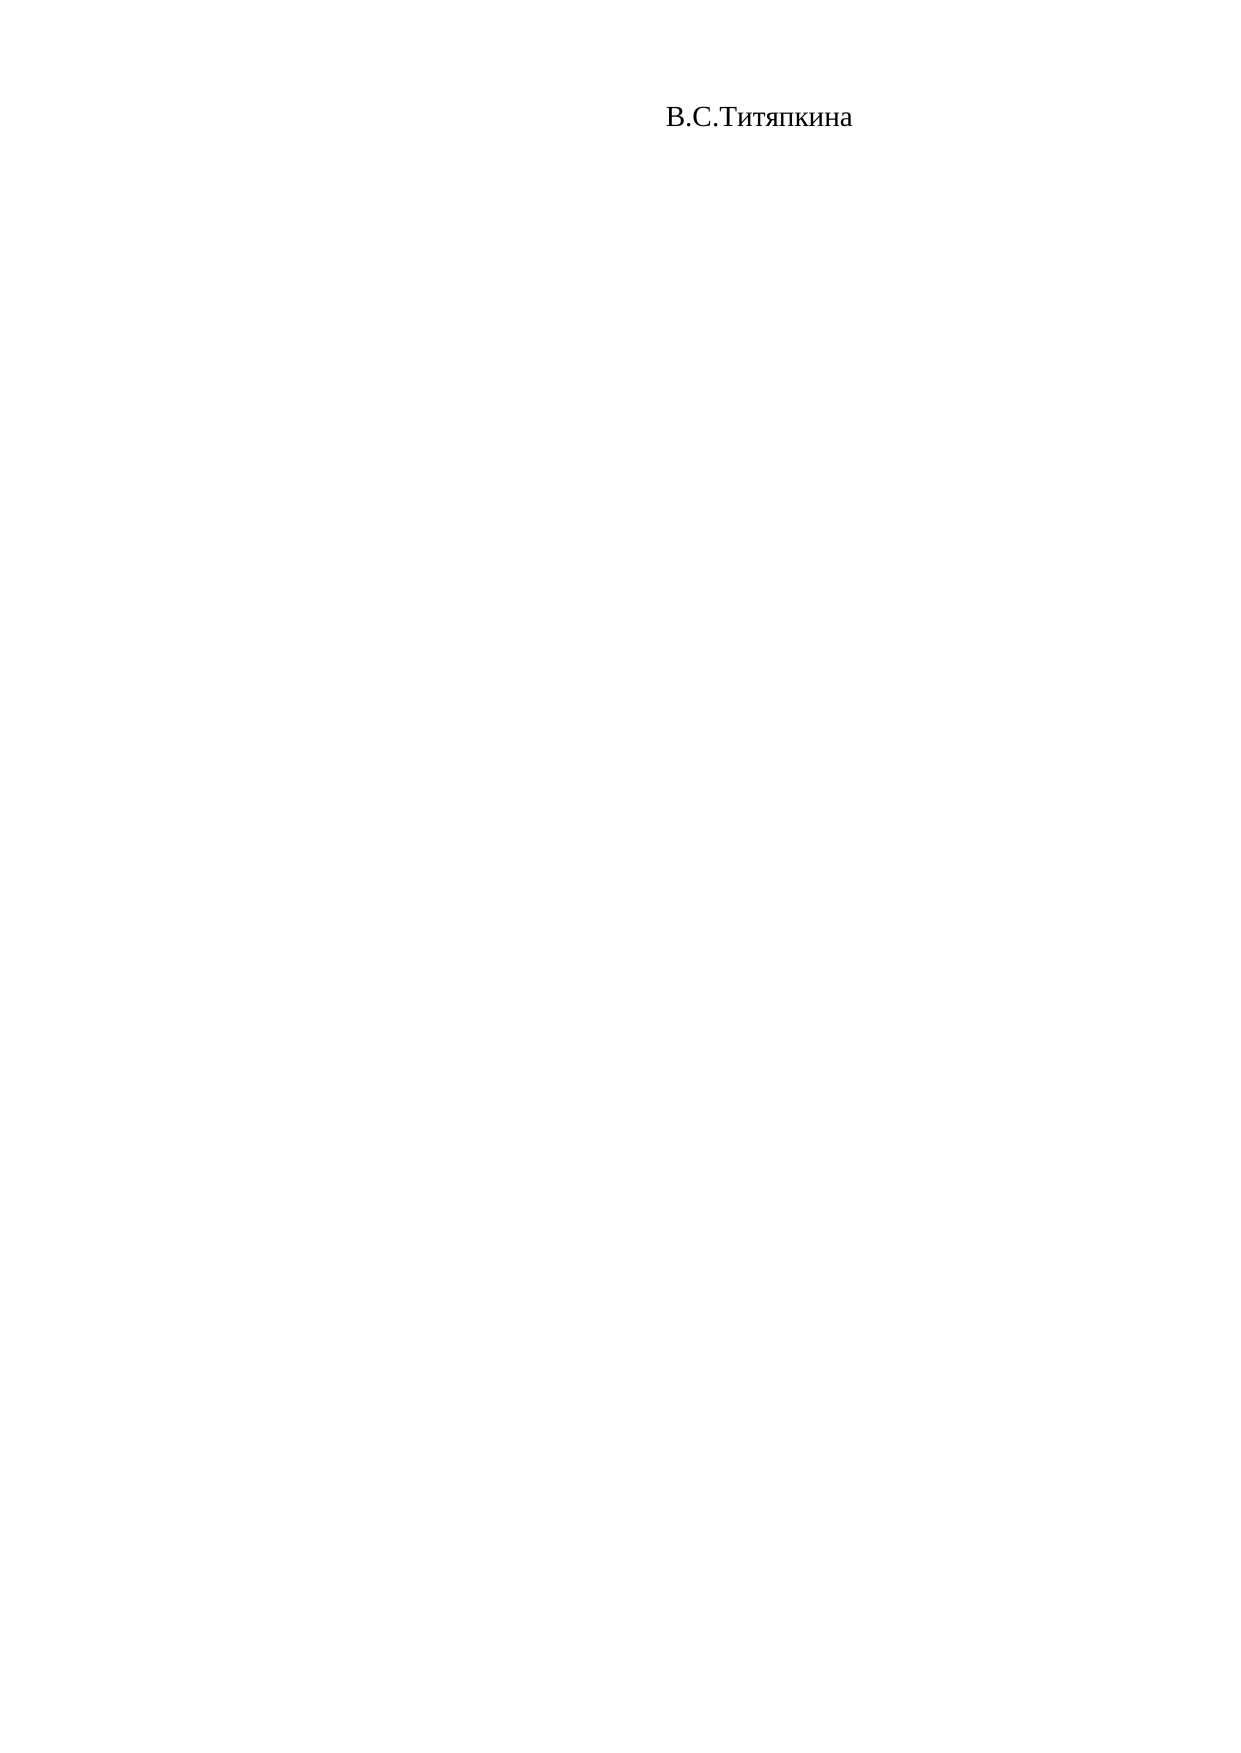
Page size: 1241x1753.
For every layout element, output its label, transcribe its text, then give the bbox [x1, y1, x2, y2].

text В.С.Титяпкина [753, 99, 1181, 133]
